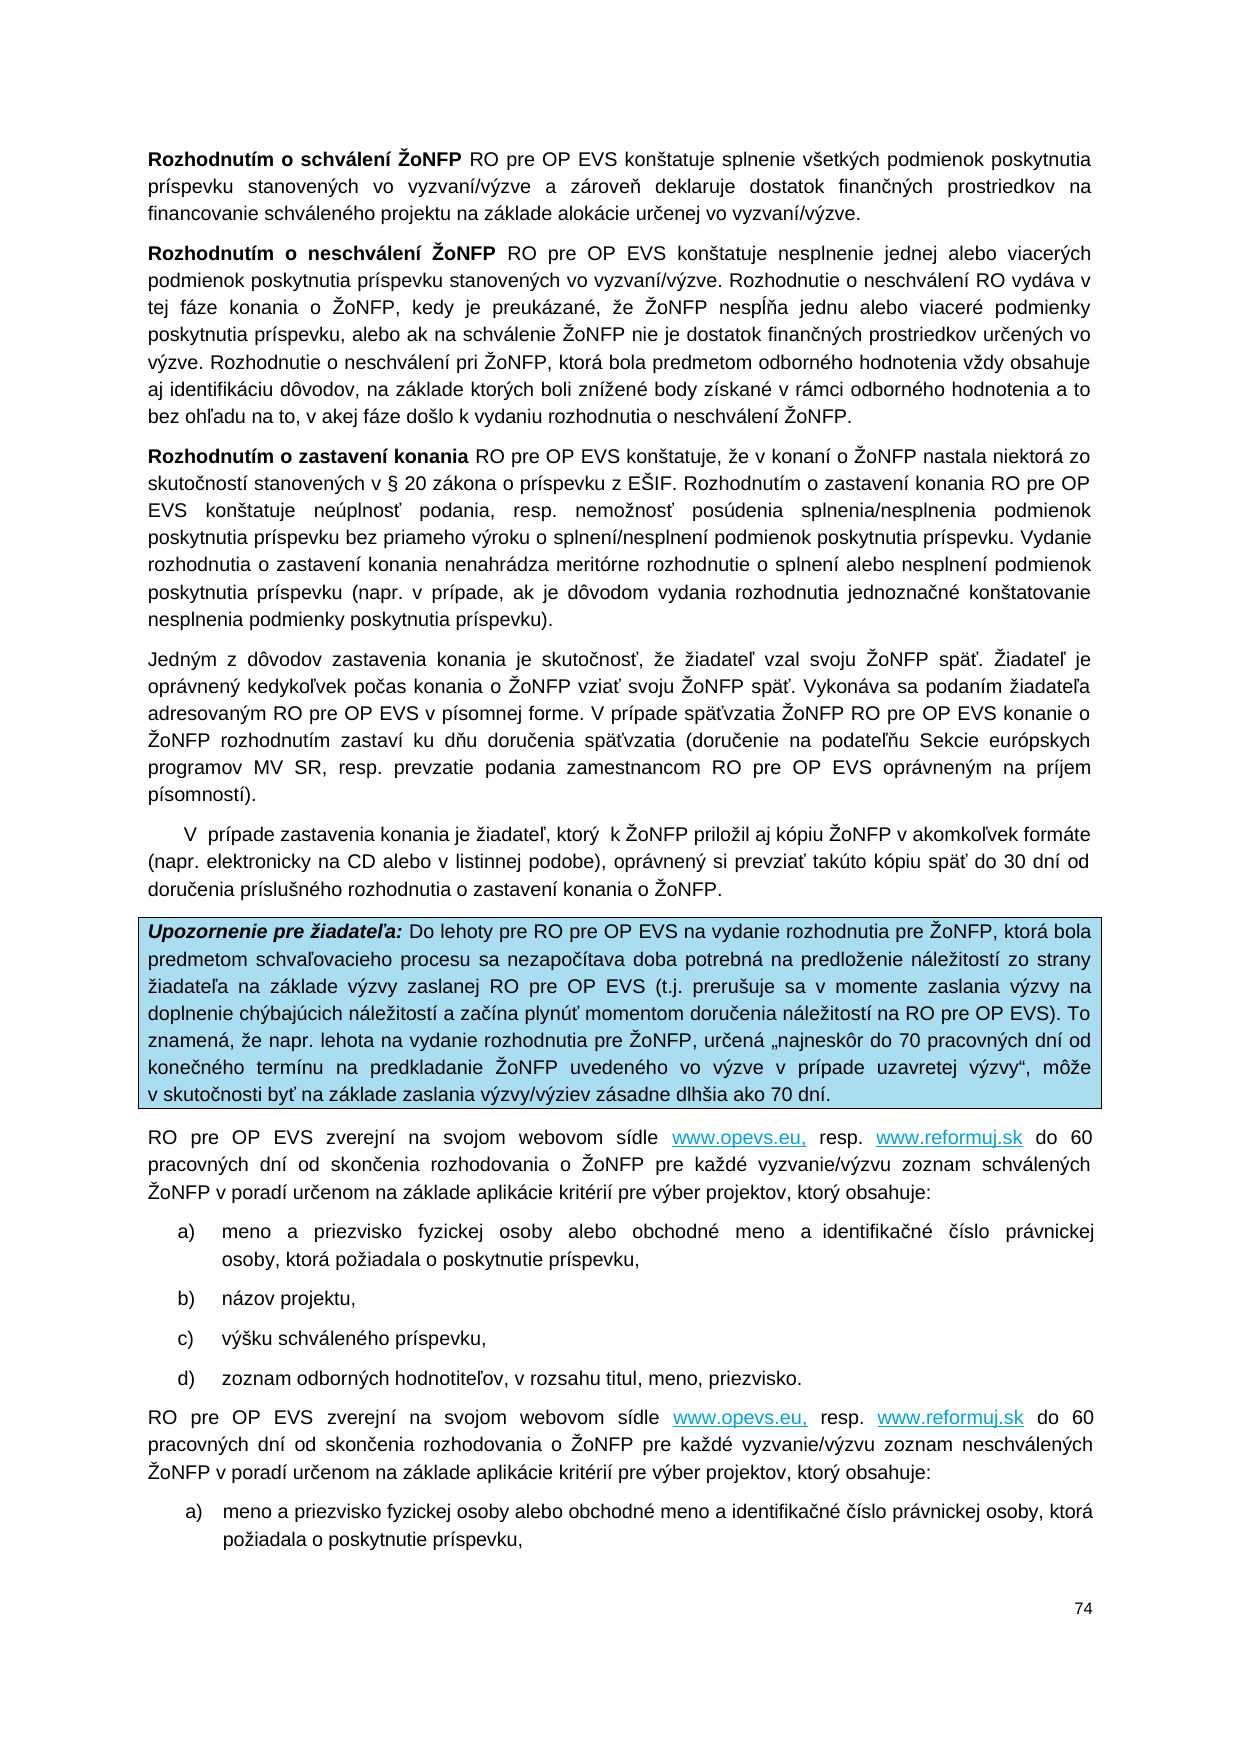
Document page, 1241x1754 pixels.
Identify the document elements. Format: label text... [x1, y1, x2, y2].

text Jedným z dôvodov zastavenia konania je skutočnosť, že žiadateľ vzal svoju ŽoNFP späť. Žiadateľ je oprávnený kedykoľvek počas konania o ŽoNFP vziať svoju ŽoNFP späť. Vykonáva sa podaním žiadateľa adresovaným RO pre OP EVS v písomnej forme. V prípade späťvzatia ŽoNFP RO pre OP EVS konanie o ŽoNFP rozhodnutím zastaví ku dňu doručenia späťvzatia (doručenie na podateľňu Sekcie európskych programov MV SR, resp. prevzatie podania zamestnancom RO pre OP EVS oprávneným na príjem písomností). [148, 647, 1092, 806]
text RO pre OP EVS zverejní na svojom webovom sídle www.opevs.eu, resp. www.reformuj.sk do 60 pracovných dní od skončenia rozhodovania o ŽoNFP pre každé vyzvanie/výzvu zoznam schválených ŽoNFP v poradí určenom na základe aplikácie kritérií pre výber projektov, ktorý obsahuje: [148, 1126, 1092, 1203]
list názov projektu, [177, 1287, 1094, 1310]
list meno a priezvisko fyzickej osoby alebo obchodné meno a identifikačné číslo právnickej osoby, ktorá požiadala o poskytnutie príspevku, [185, 1500, 1094, 1550]
text V prípade zastavenia konania je žiadateľ, ktorý k ŽoNFP priložil aj kópiu ŽoNFP v akomkoľvek formáte (napr. elektronicky na CD alebo v listinnej podobe), oprávnený si prevziať takúto kópiu späť do 30 dní od doručenia príslušného rozhodnutia o zastavení konania o ŽoNFP. [148, 823, 1092, 900]
text Rozhodnutím o zastavení konania RO pre OP EVS konštatuje, že v konaní o ŽoNFP nastala niektorá zo skutočností stanovených v § 20 zákona o príspevku z EŠIF. Rozhodnutím o zastavení konania RO pre OP EVS konštatuje neúplnosť podania, resp. nemožnosť posúdenia splnenia/nesplnenia podmienok poskytnutia príspevku bez priameho výroku o splnení/nesplnení podmienok poskytnutia príspevku. Vydanie rozhodnutia o zastavení konania nenahrádza meritórne rozhodnutie o splnení alebo nesplnení podmienok poskytnutia príspevku (napr. v prípade, ak je dôvodom vydania rozhodnutia jednoznačné konštatovanie nesplnenia podmienky poskytnutia príspevku). [148, 444, 1092, 630]
list meno a priezvisko fyzickej osoby alebo obchodné meno a identifikačné číslo právnickej osoby, ktorá požiadala o poskytnutie príspevku, [177, 1220, 1094, 1270]
list zoznam odborných hodnotiteľov, v rozsahu titul, meno, priezvisko. [177, 1366, 1094, 1389]
text Rozhodnutím o schválení ŽoNFP RO pre OP EVS konštatuje splnenie všetkých podmienok poskytnutia príspevku stanovených vo vyzvaní/výzve a zároveň deklaruje dostatok finančných prostriedkov na financovanie schváleného projektu na základe alokácie určenej vo vyzvaní/výzve. [148, 148, 1092, 225]
list RO pre OP EVS zverejní na svojom webovom sídle www.opevs.eu, resp. www.reformuj.sk do 60 pracovných dní od skončenia rozhodovania o ŽoNFP pre každé vyzvanie/výzvu zoznam neschválených ŽoNFP v poradí určenom na základe aplikácie kritérií pre výber projektov, ktorý obsahuje: [148, 1406, 1094, 1483]
text Rozhodnutím o neschválení ŽoNFP RO pre OP EVS konštatuje nesplnenie jednej alebo viacerých podmienok poskytnutia príspevku stanovených vo vyzvaní/výzve. Rozhodnutie o neschválení RO vydáva v tej fáze konania o ŽoNFP, kedy je preukázané, že ŽoNFP nespĺňa jednu alebo viaceré podmienky poskytnutia príspevku, alebo ak na schválenie ŽoNFP nie je dostatok finančných prostriedkov určených vo výzve. Rozhodnutie o neschválení pri ŽoNFP, ktorá bola predmetom odborného hodnotenia vždy obsahuje aj identifikáciu dôvodov, na základe ktorých boli znížené body získané v rámci odborného hodnotenia a to bez ohľadu na to, v akej fáze došlo k vydaniu rozhodnutia o neschválení ŽoNFP. [148, 242, 1092, 428]
list výšku schváleného príspevku, [177, 1327, 1094, 1349]
text Upozornenie pre žiadateľa: Do lehoty pre RO pre OP EVS na vydanie rozhodnutia pre ŽoNFP, ktorá bola predmetom schvaľovacieho procesu sa nezapočítava doba potrebná na predloženie náležitostí zo strany žiadateľa na základe výzvy zaslanej RO pre OP EVS (t.j. prerušuje sa v momente zaslania výzvy na doplnenie chýbajúcich náležitostí a začína plynúť momentom doručenia náležitostí na RO pre OP EVS). To znamená, že napr. lehota na vydanie rozhodnutia pre ŽoNFP, určená „najneskôr do 70 pracovných dní od konečného termínu na predkladanie ŽoNFP uvedeného vo výzve v prípade uzavretej výzvy“, môže v skutočnosti byť na základe zaslania výzvy/výziev zásadne dlhšia ako 70 dní. [139, 918, 1101, 1108]
